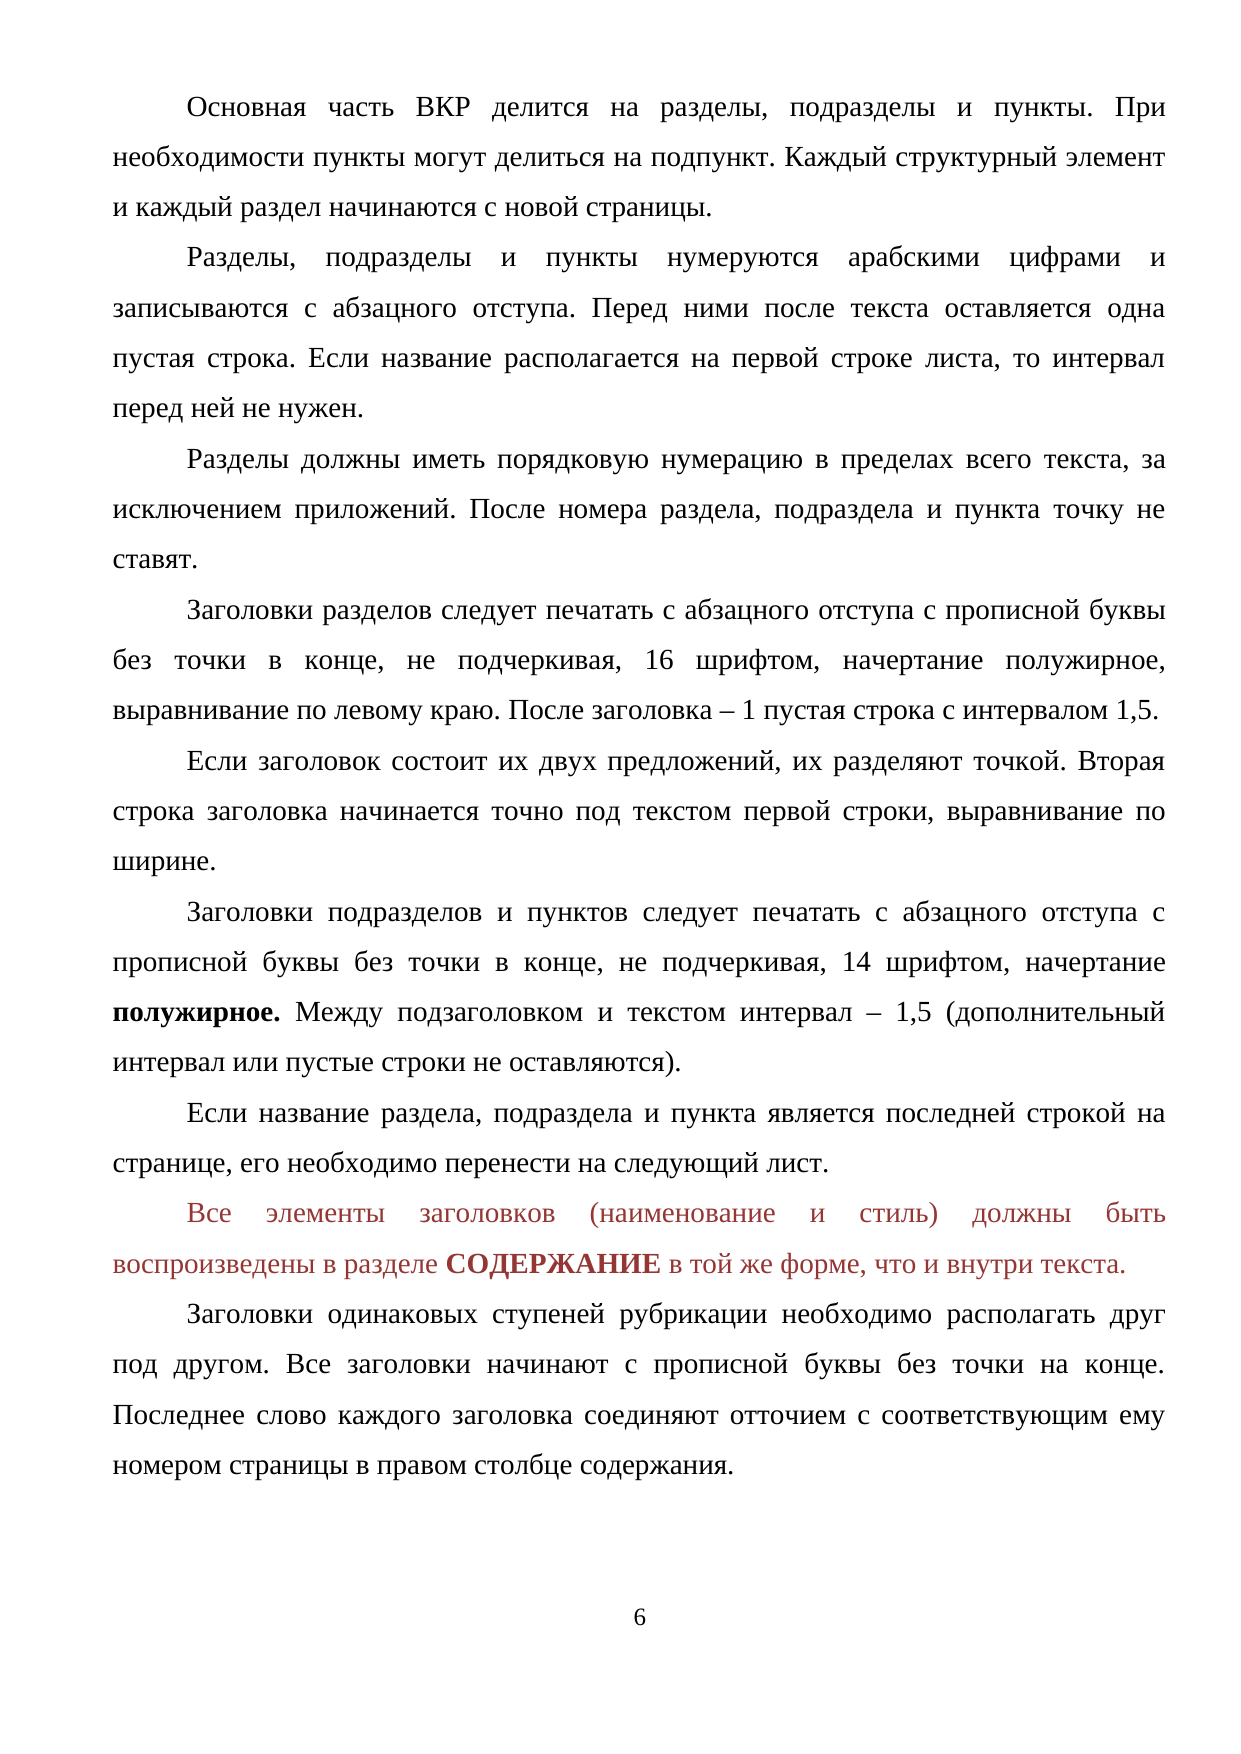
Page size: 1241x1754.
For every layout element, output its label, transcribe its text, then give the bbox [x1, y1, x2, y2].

text Если заголовок состоит их двух предложений, их разделяют точкой. Вторая строка заголовка начинается точно под текстом первой строки, выравнивание по ширине. [112, 743, 1167, 877]
text Заголовки разделов следует печатать с абзацного отступа с прописной буквы без точки в конце, не подчеркивая, 16 шрифтом, начертание полужирное, выравнивание по левому краю. После заголовка – 1 пустая строка с интервалом 1,5. [112, 592, 1167, 726]
text Разделы должны иметь порядковую нумерацию в пределах всего текста, за исключением приложений. После номера раздела, подраздела и пункта точку не ставят. [112, 441, 1167, 575]
text Основная часть ВКР делится на разделы, подразделы и пункты. При необходимости пункты могут делиться на подпункт. Каждый структурный элемент и каждый раздел начинаются с новой страницы. [112, 89, 1167, 223]
text Все элементы заголовков (наименование и стиль) должны быть воспроизведены в разделе СОДЕРЖАНИЕ в той же форме, что и внутри текста. [112, 1196, 1167, 1279]
text Заголовки подразделов и пунктов следует печатать с абзацного отступа с прописной буквы без точки в конце, не подчеркивая, 14 шрифтом, начертание полужирное. Между подзаголовком и текстом интервал – 1,5 (дополнительный интервал или пустые строки не оставляются). [112, 894, 1167, 1078]
text Заголовки одинаковых ступеней рубрикации необходимо располагать друг под другом. Все заголовки начинают с прописной буквы без точки на конце. Последнее слово каждого заголовка соединяют отточием с соответствующим ему номером страницы в правом столбце содержания. [112, 1296, 1167, 1481]
text Если название раздела, подраздела и пункта является последней строкой на странице, его необходимо перенести на следующий лист. [112, 1095, 1167, 1179]
text Разделы, подразделы и пункты нумеруются арабскими цифрами и записываются с абзацного отступа. Перед ними после текста оставляется одна пустая строка. Если название располагается на первой строке листа, то интервал перед ней не нужен. [112, 239, 1167, 424]
